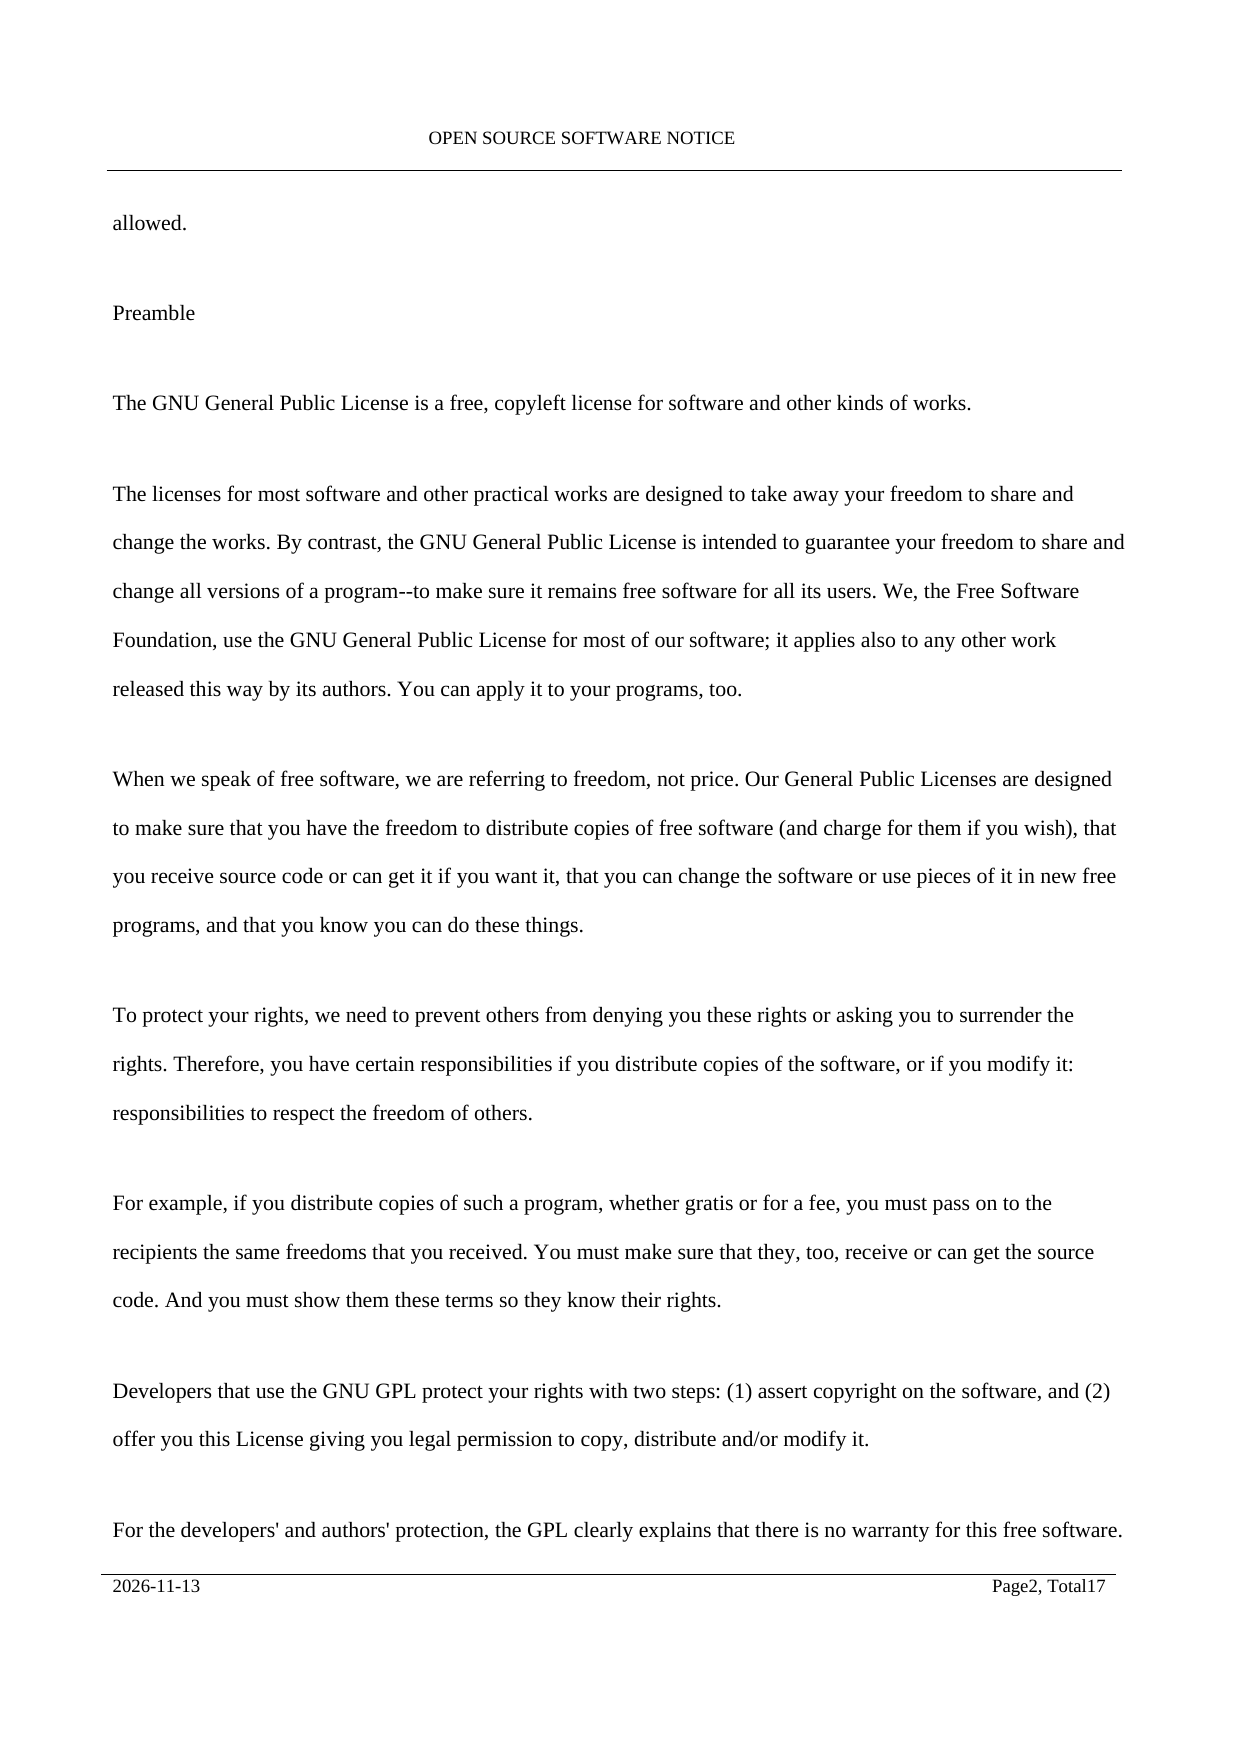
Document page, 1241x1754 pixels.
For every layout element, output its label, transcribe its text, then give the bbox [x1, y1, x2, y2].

text Developers that use the GNU GPL protect your rights with two steps: (1) assert copyright on the software, and (2) offer you this License giving you legal permission to copy, distribute and/or modify it. [112, 1374, 1128, 1455]
text When we speak of free software, we are referring to freedom, not price. Our General Public Licenses are designed to make sure that you have the freedom to distribute copies of free software (and charge for them if you wish), that you receive source code or can get it if you want it, that you can change the software or use pieces of it in new free programs, and that you know you can do these things. [112, 762, 1128, 941]
text Preamble [112, 297, 1128, 329]
text For example, if you distribute copies of such a program, whether gratis or for a fee, you must pass on to the recipients the same freedoms that you received. You must make sure that they, too, receive or can get the source code. And you must show them these terms so they know their rights. [112, 1186, 1128, 1316]
text The licenses for most software and other practical works are designed to take away your freedom to share and change the works. By contrast, the GNU General Public License is intended to guarantee your freedom to share and change all versions of a program--to make sure it remains free software for all its users. We, the Free Software Foundation, use the GNU General Public License for most of our software; it applies also to any other work released this way by its authors. You can apply it to your programs, too. [112, 477, 1128, 704]
text To protect your rights, we need to prevent others from denying you these rights or asking you to surrender the rights. Therefore, you have certain responsibilities if you distribute copies of the software, or if you modify it: responsibilities to respect the freedom of others. [112, 999, 1128, 1129]
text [112, 1513, 1128, 1546]
text The GNU General Public License is a free, copyleft license for software and other kinds of works. [112, 387, 1128, 419]
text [112, 206, 1128, 239]
